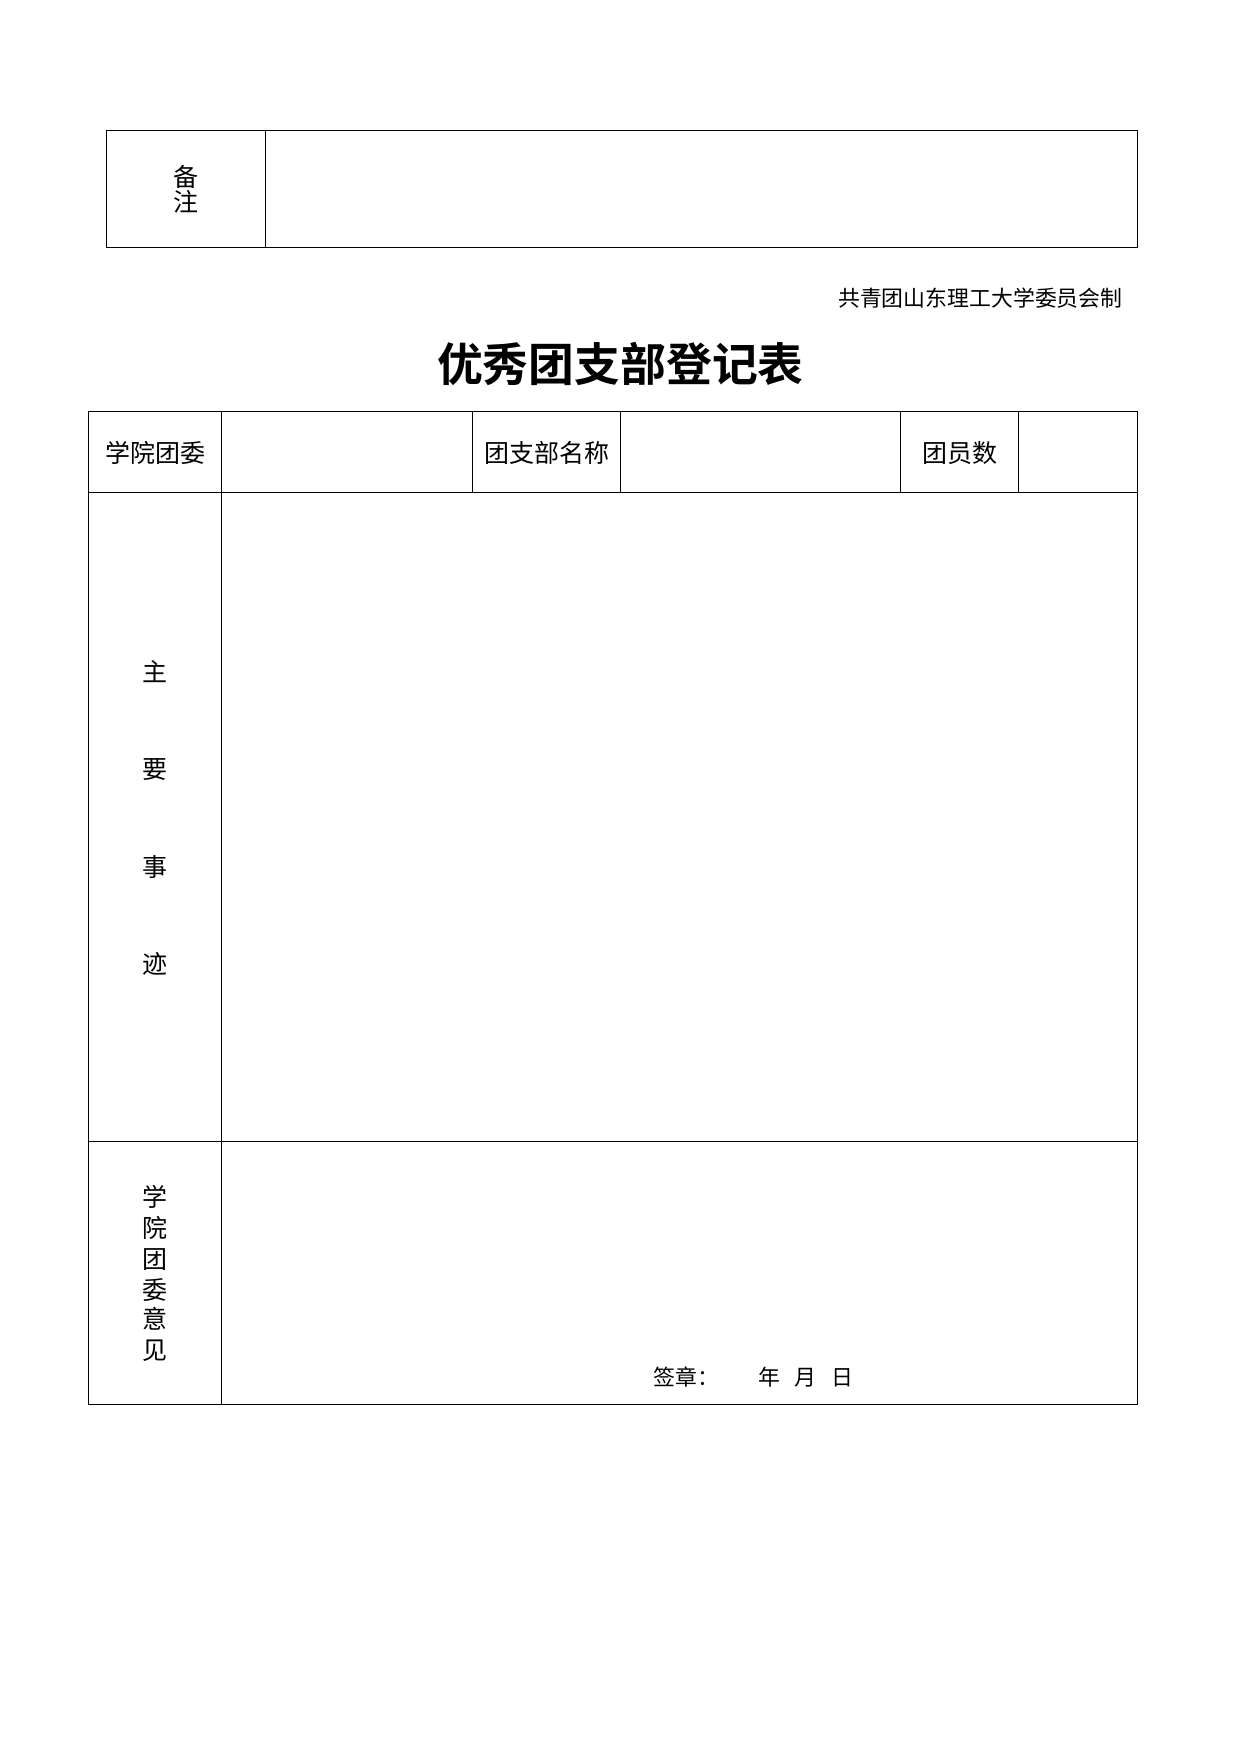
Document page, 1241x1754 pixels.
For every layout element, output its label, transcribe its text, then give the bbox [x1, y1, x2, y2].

table_header 团支部名称 [473, 412, 620, 492]
text 共青团山东理工大学委员会制 [118, 281, 1122, 313]
table_header 团员数 [901, 412, 1018, 492]
table_header [621, 412, 900, 492]
table_cell 学 院 团 委 意 见 [89, 1142, 221, 1404]
table_cell [266, 131, 1137, 247]
table_cell 备注 [107, 131, 265, 247]
table_cell 主 要 事 迹 [89, 493, 221, 1141]
table_cell [222, 493, 1137, 1141]
table_header [222, 412, 472, 492]
table_cell [222, 1142, 1137, 1404]
table_header 学院团委 [89, 412, 221, 492]
text 优秀团支部登记表 [118, 313, 1122, 411]
table_header [1019, 412, 1137, 492]
